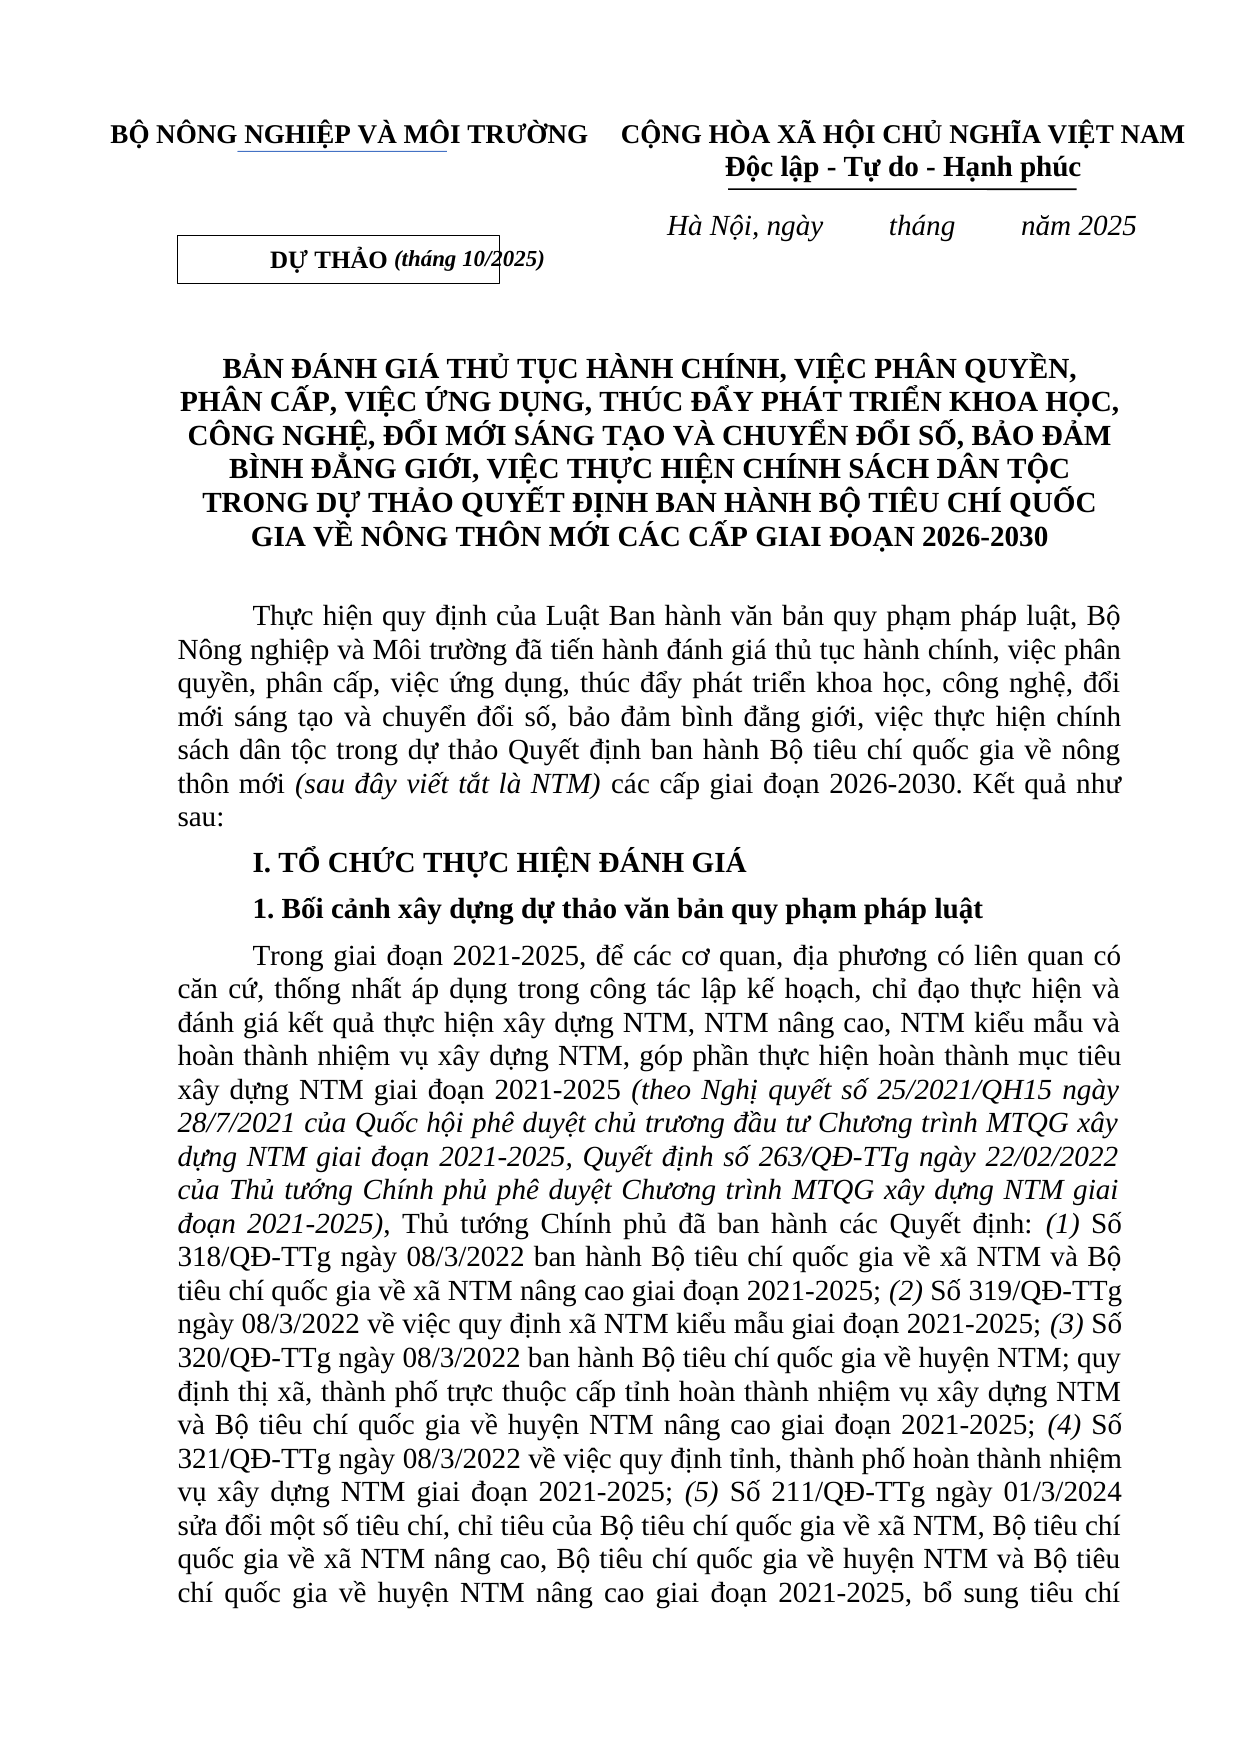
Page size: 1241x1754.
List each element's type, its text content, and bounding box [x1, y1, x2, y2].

text 1. Bối cảnh xây dựng dự thảo văn bản quy phạm pháp luật [177, 892, 1122, 925]
table_header CỘNG HÒA XÃ HỘI CHỦ NGHĨA VIỆT NAM Độc lập - Tự do - Hạnh phúc [603, 118, 1203, 208]
text PHÂN CẤP, VIỆC ỨNG DỤNG, THÚC ĐẨY PHÁT TRIỂN KHOA HỌC, CÔNG NGHỆ, ĐỔI MỚI SÁNG TẠO VÀ CHUYỂN ĐỔI SỐ, BẢO ĐẢM BÌNH ĐẲNG GIỚI, VIỆC THỰC HIỆN CHÍNH SÁCH DÂN TỘC TRONG DỰ THẢO QUYẾT ĐỊNH BAN HÀNH BỘ TIÊU CHÍ QUỐC GIA VỀ NÔNG THÔN MỚI CÁC CẤP GIAI ĐOẠN 2026-2030 [177, 384, 1122, 552]
table_cell [96, 208, 603, 284]
table_cell Hà Nội, ngày tháng năm 2025 [603, 208, 1203, 284]
text BẢN ĐÁNH GIÁ THỦ TỤC HÀNH CHÍNH, VIỆC PHÂN QUYỀN, [177, 351, 1122, 384]
table_header BỘ NÔNG NGHIỆP VÀ MÔI TRƯỜNG [96, 118, 603, 208]
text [177, 938, 1122, 1608]
text Thực hiện quy định của Luật Ban hành văn bản quy phạm pháp luật, Bộ Nông nghiệp và Môi trường đã tiến hành đánh giá thủ tục hành chính, việc phân quyền, phân cấp, việc ứng dụng, thúc đẩy phát triển khoa học, công nghệ, đổi mới sáng tạo và chuyển đổi số, bảo đảm bình đẳng giới, việc thực hiện chính sách dân tộc trong dự thảo Quyết định ban hành Bộ tiêu chí quốc gia về nông thôn mới (sau đây viết tắt là NTM) các cấp giai đoạn 2026-2030. Kết quả như sau: [177, 598, 1122, 833]
text I. TỔ CHỨC THỰC HIỆN ĐÁNH GIÁ [177, 846, 1122, 879]
